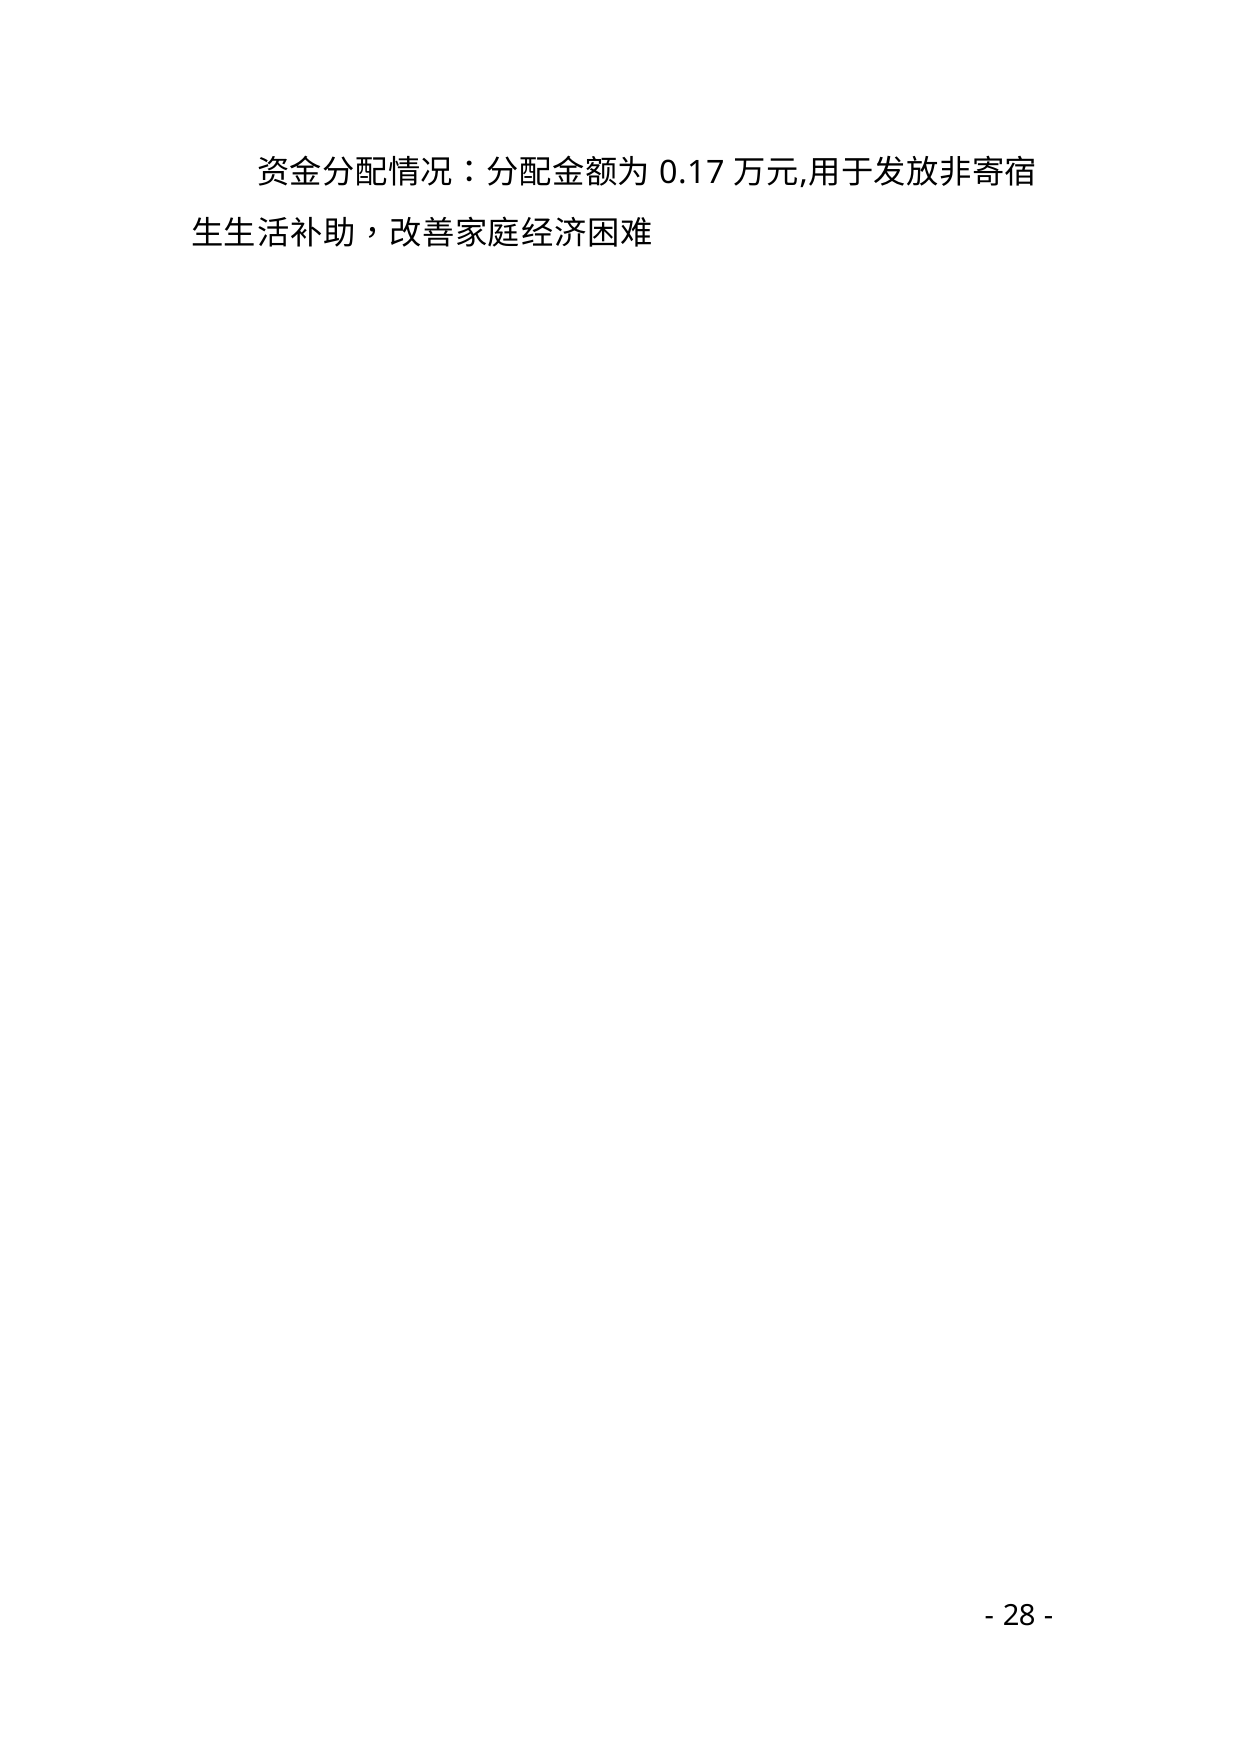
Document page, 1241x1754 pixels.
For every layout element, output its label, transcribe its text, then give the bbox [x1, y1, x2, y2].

text 资金分配情况：分配金额为 0.17 万元,用于发放非寄宿 生生活补助，改善家庭经济困难 [191, 149, 1053, 254]
